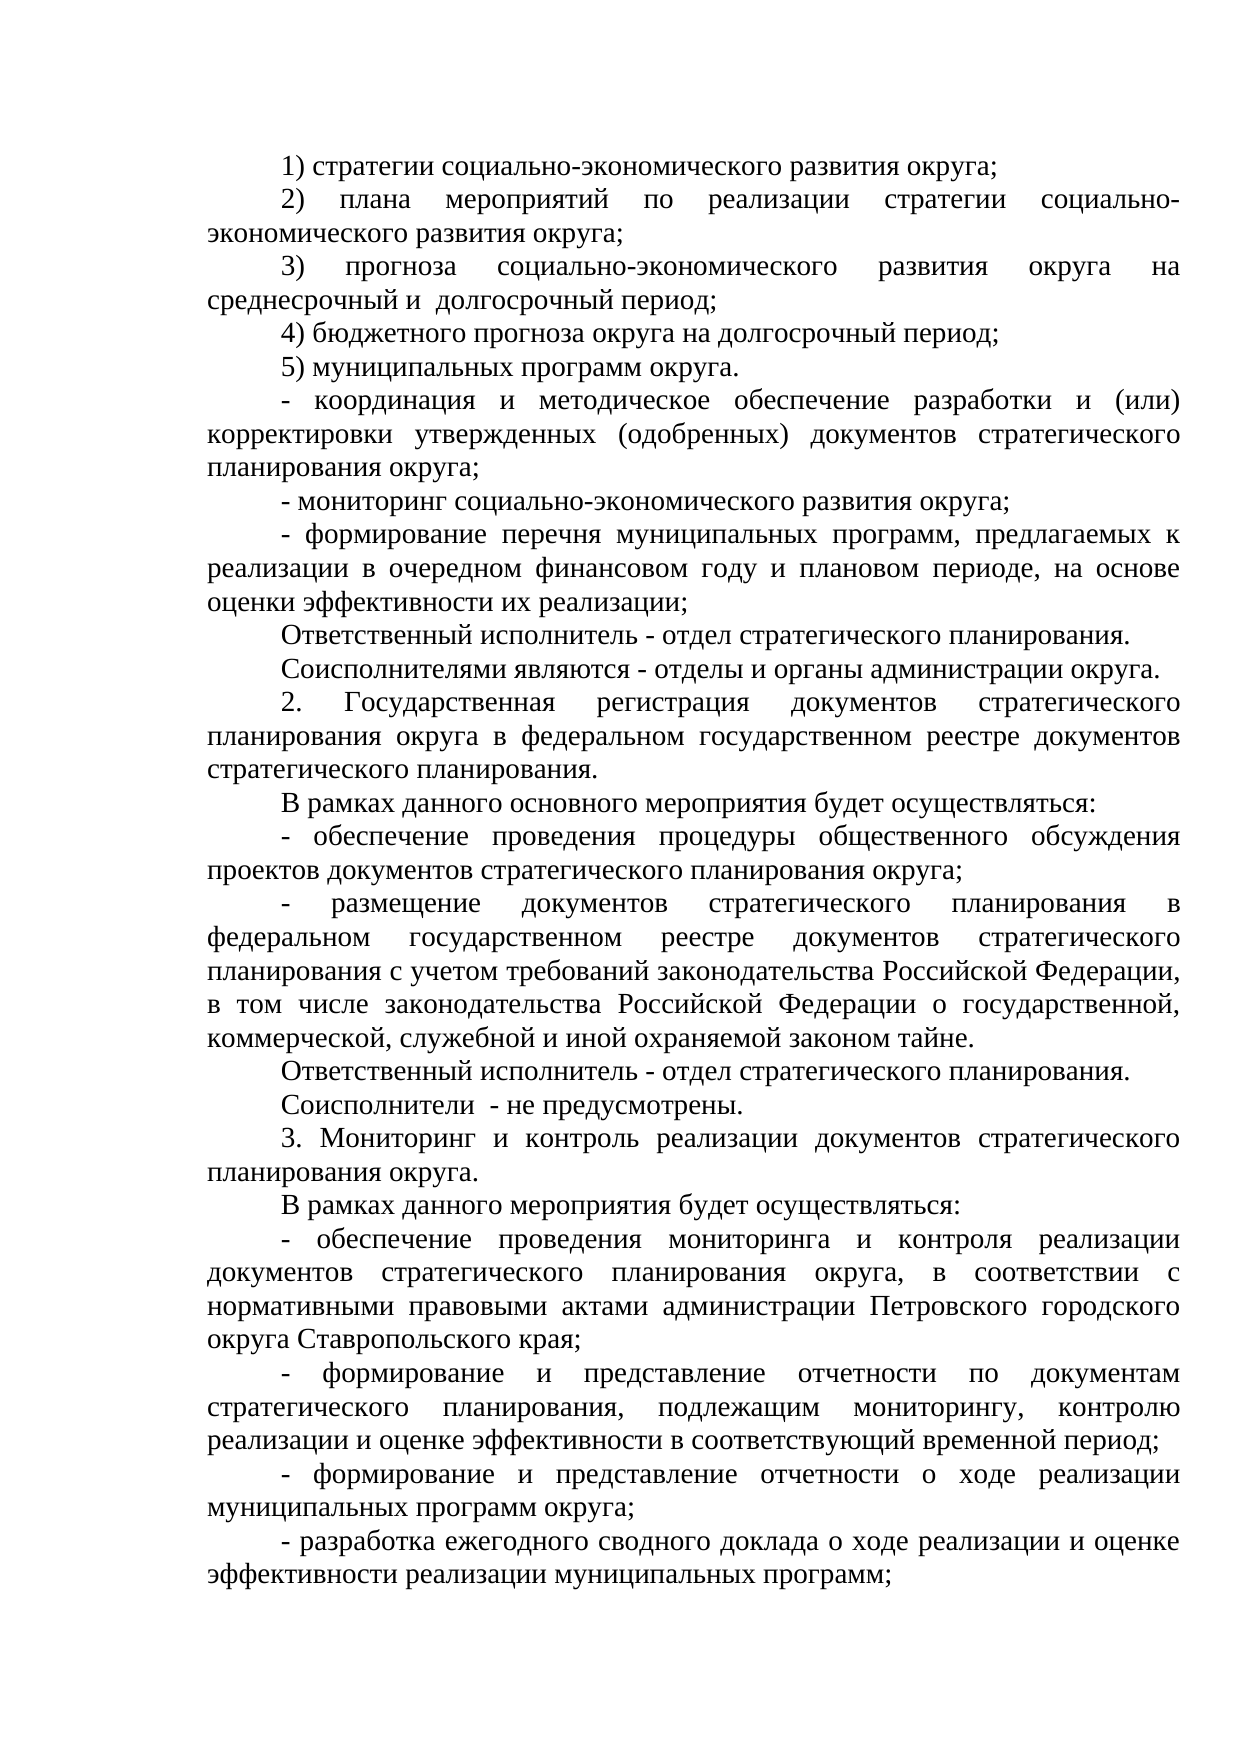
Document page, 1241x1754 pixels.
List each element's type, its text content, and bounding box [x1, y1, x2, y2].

text - мониторинг социально-экономического развития округа; [207, 483, 1181, 517]
text Соисполнителями являются - отделы и органы администрации округа. [207, 651, 1181, 684]
text - размещение документов стратегического планирования в федеральном государственном реестре документов стратегического планирования с учетом требований законодательства Российской Федерации, в том числе законодательства Российской Федерации о государственной, коммерческой, служебной и иной охраняемой законом тайне. [207, 886, 1181, 1053]
text Ответственный исполнитель - отдел стратегического планирования. [207, 617, 1181, 651]
text 5) муниципальных программ округа. [207, 349, 1181, 382]
text - формирование перечня муниципальных программ, предлагаемых к реализации в очередном финансовом году и плановом периоде, на основе оценки эффективности их реализации; [207, 517, 1181, 617]
text - разработка ежегодного сводного доклада о ходе реализации и оценке эффективности реализации муниципальных программ; [207, 1523, 1181, 1590]
text 1) стратегии социально-экономического развития округа; [207, 148, 1181, 181]
text 4) бюджетного прогноза округа на долгосрочный период; [207, 315, 1181, 349]
text - обеспечение проведения процедуры общественного обсуждения проектов документов стратегического планирования округа; [207, 818, 1181, 886]
text - координация и методическое обеспечение разработки и (или) корректировки утвержденных (одобренных) документов стратегического планирования округа; [207, 382, 1181, 483]
text Соисполнители - не предусмотрены. [207, 1087, 1181, 1120]
text 3) прогноза социально-экономического развития округа на среднесрочный и долгосрочный период; [207, 248, 1181, 315]
text 3. Мониторинг и контроль реализации документов стратегического планирования округа. [207, 1120, 1181, 1187]
text В рамках данного мероприятия будет осуществляться: [207, 1187, 1181, 1221]
text 2) плана мероприятий по реализации стратегии социально-экономического развития округа; [207, 181, 1181, 248]
text В рамках данного основного мероприятия будет осуществляться: [207, 785, 1181, 818]
text - формирование и представление отчетности о ходе реализации муниципальных программ округа; [207, 1456, 1181, 1523]
text Ответственный исполнитель - отдел стратегического планирования. [207, 1053, 1181, 1087]
text 2. Государственная регистрация документов стратегического планирования округа в федеральном государственном реестре документов стратегического планирования. [207, 684, 1181, 785]
text - формирование и представление отчетности по документам стратегического планирования, подлежащим мониторингу, контролю реализации и оценке эффективности в соответствующий временной период; [207, 1355, 1181, 1456]
text - обеспечение проведения мониторинга и контроля реализации документов стратегического планирования округа, в соответствии с нормативными правовыми актами администрации Петровского городского округа Ставропольского края; [207, 1221, 1181, 1355]
